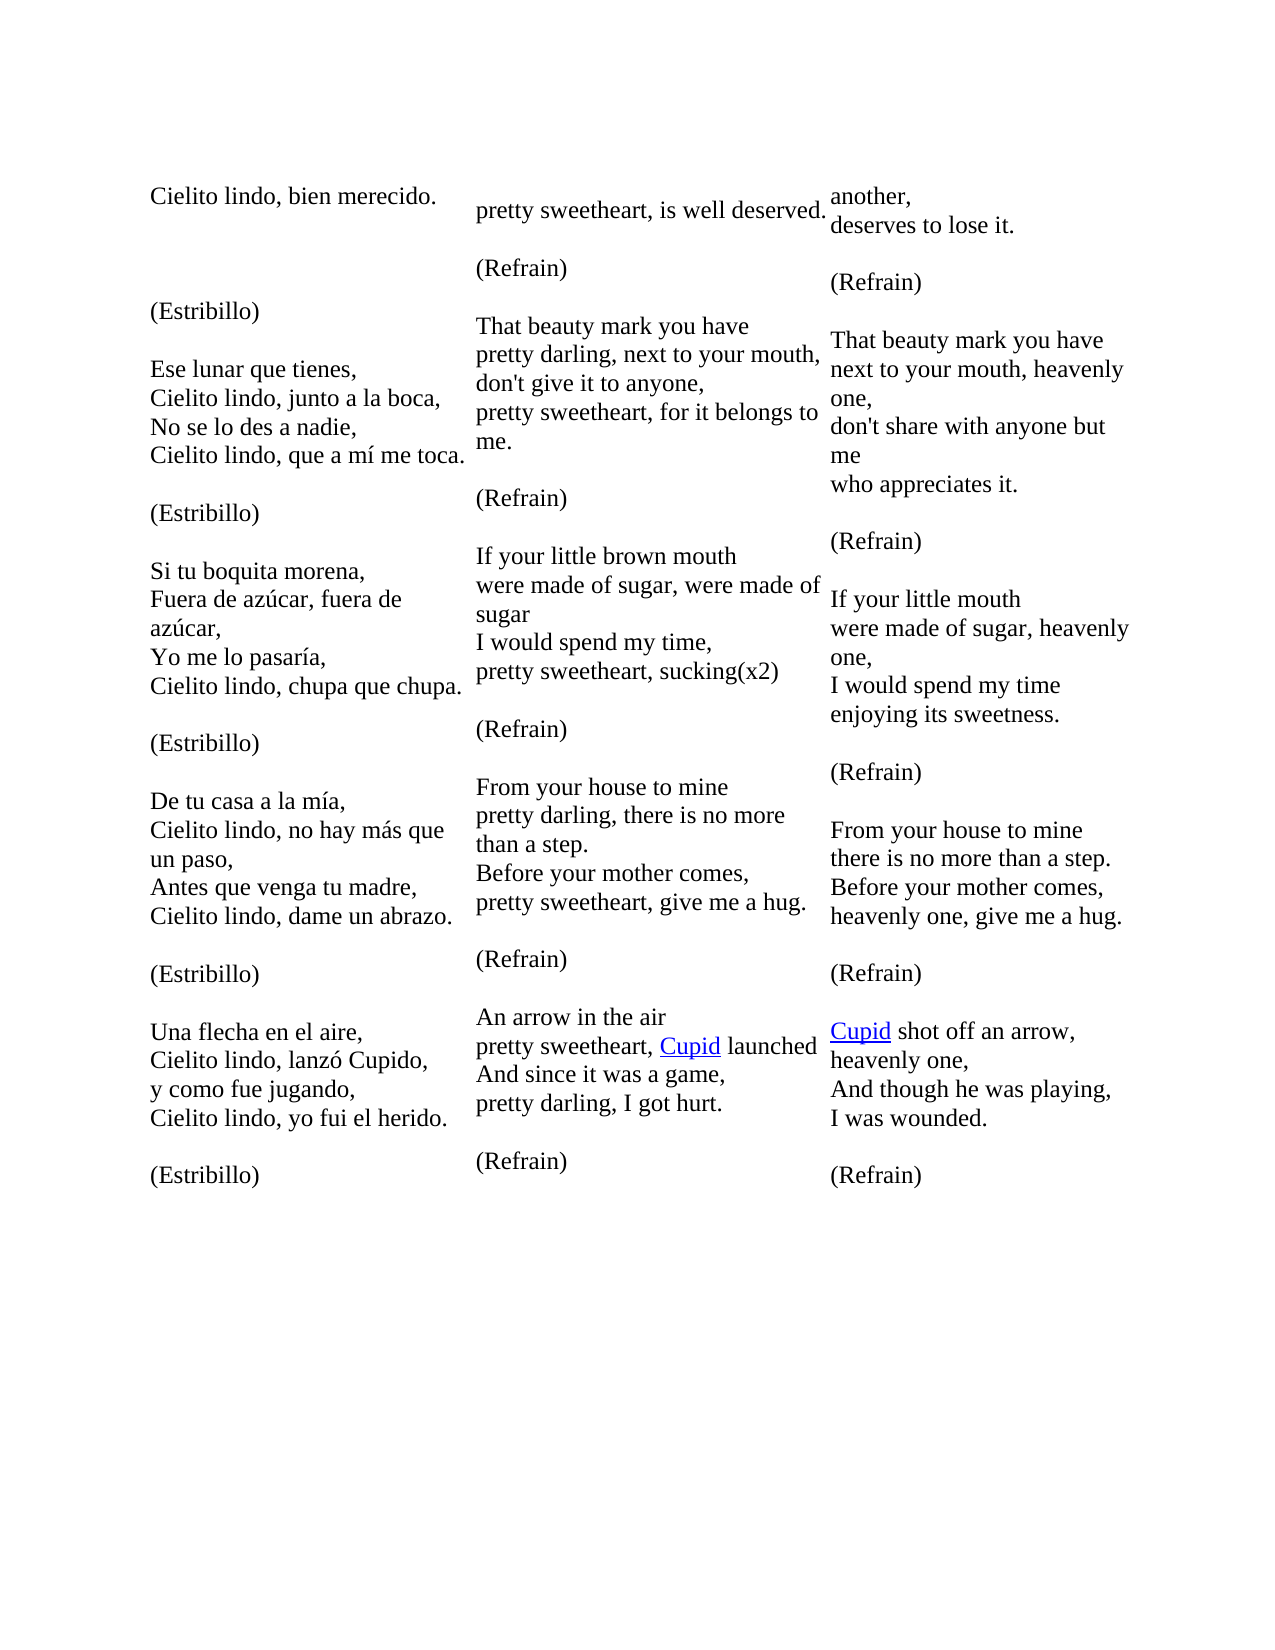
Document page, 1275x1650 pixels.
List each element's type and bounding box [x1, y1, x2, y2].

table_cell [149, 150, 474, 1191]
table_cell [474, 150, 829, 1191]
table_cell [829, 150, 1133, 1191]
